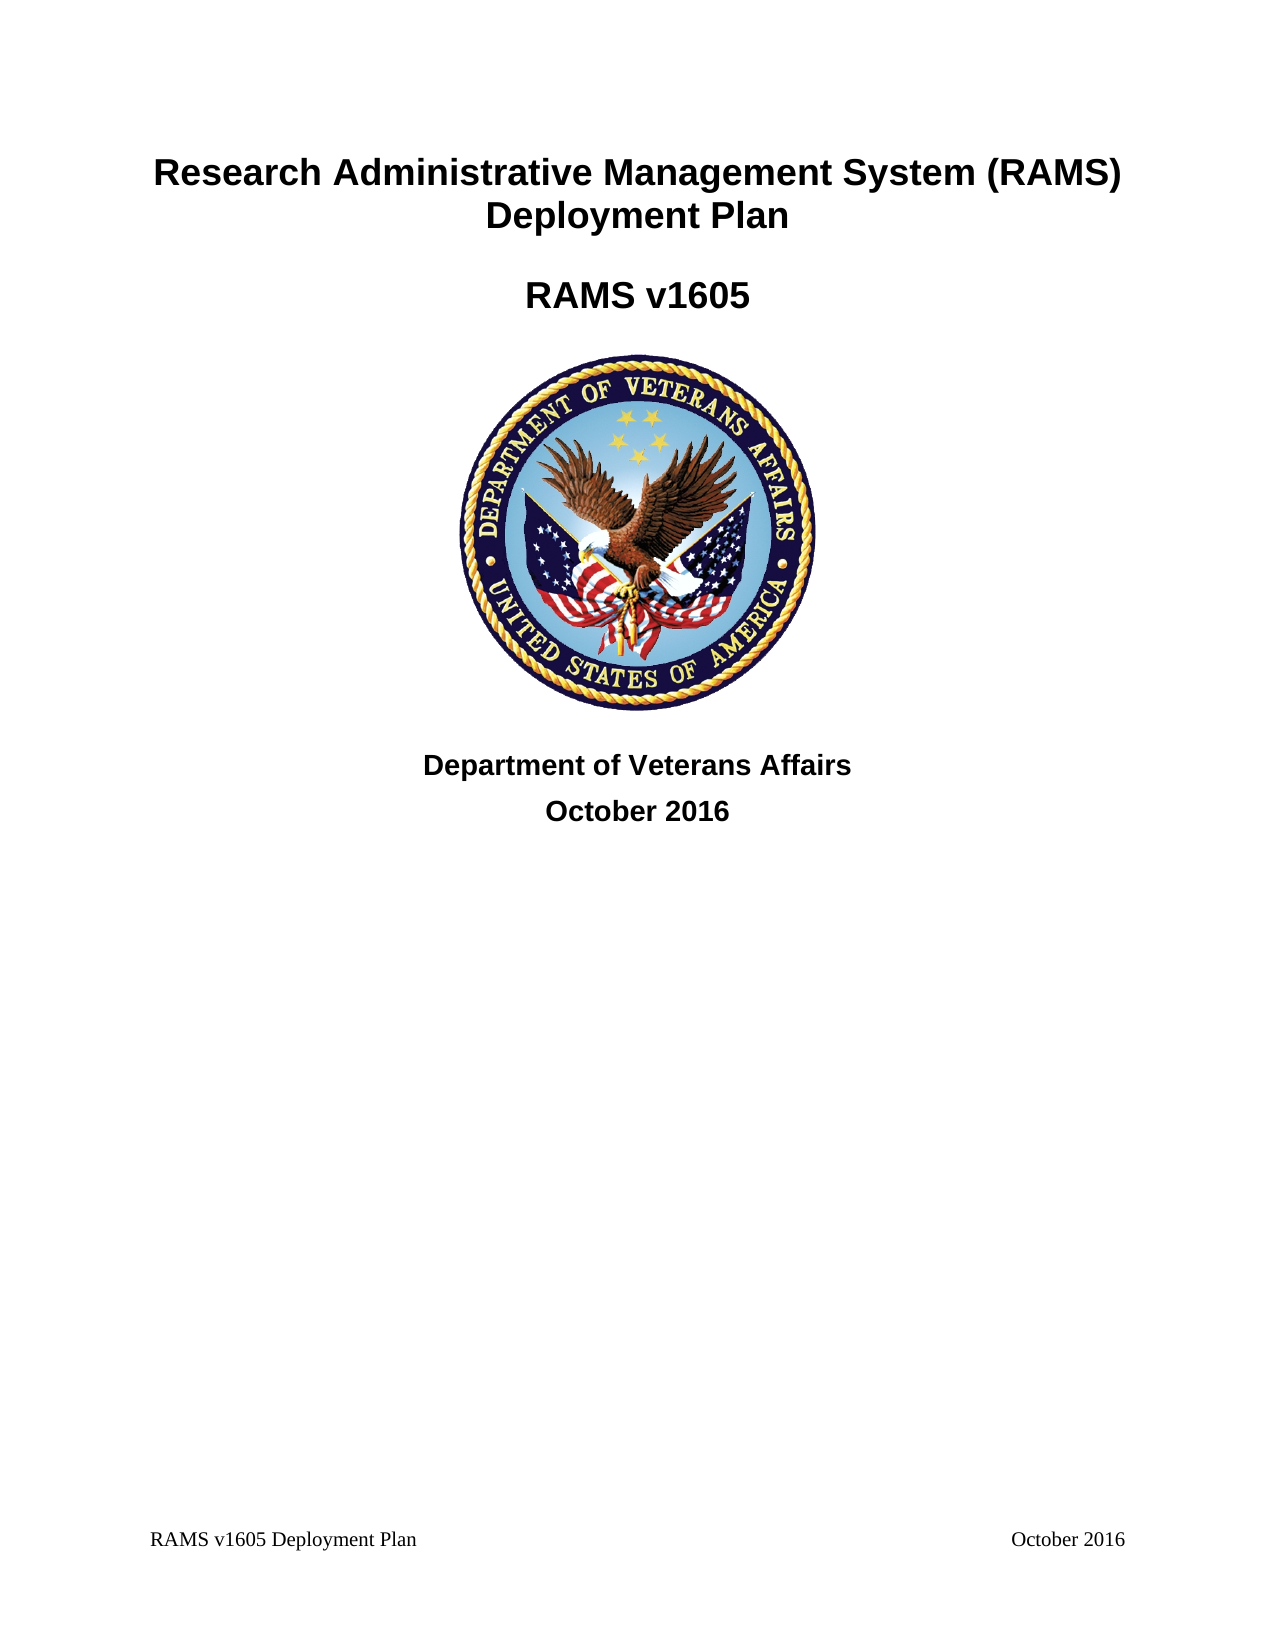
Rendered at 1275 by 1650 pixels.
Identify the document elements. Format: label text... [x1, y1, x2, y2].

picture [459, 354, 816, 711]
title RAMS v1605 [150, 274, 1125, 317]
title Department of Veterans Affairs [150, 748, 1125, 782]
title October 2016 [150, 794, 1125, 828]
title Research Administrative Management System (RAMS) Deployment Plan [150, 150, 1125, 236]
